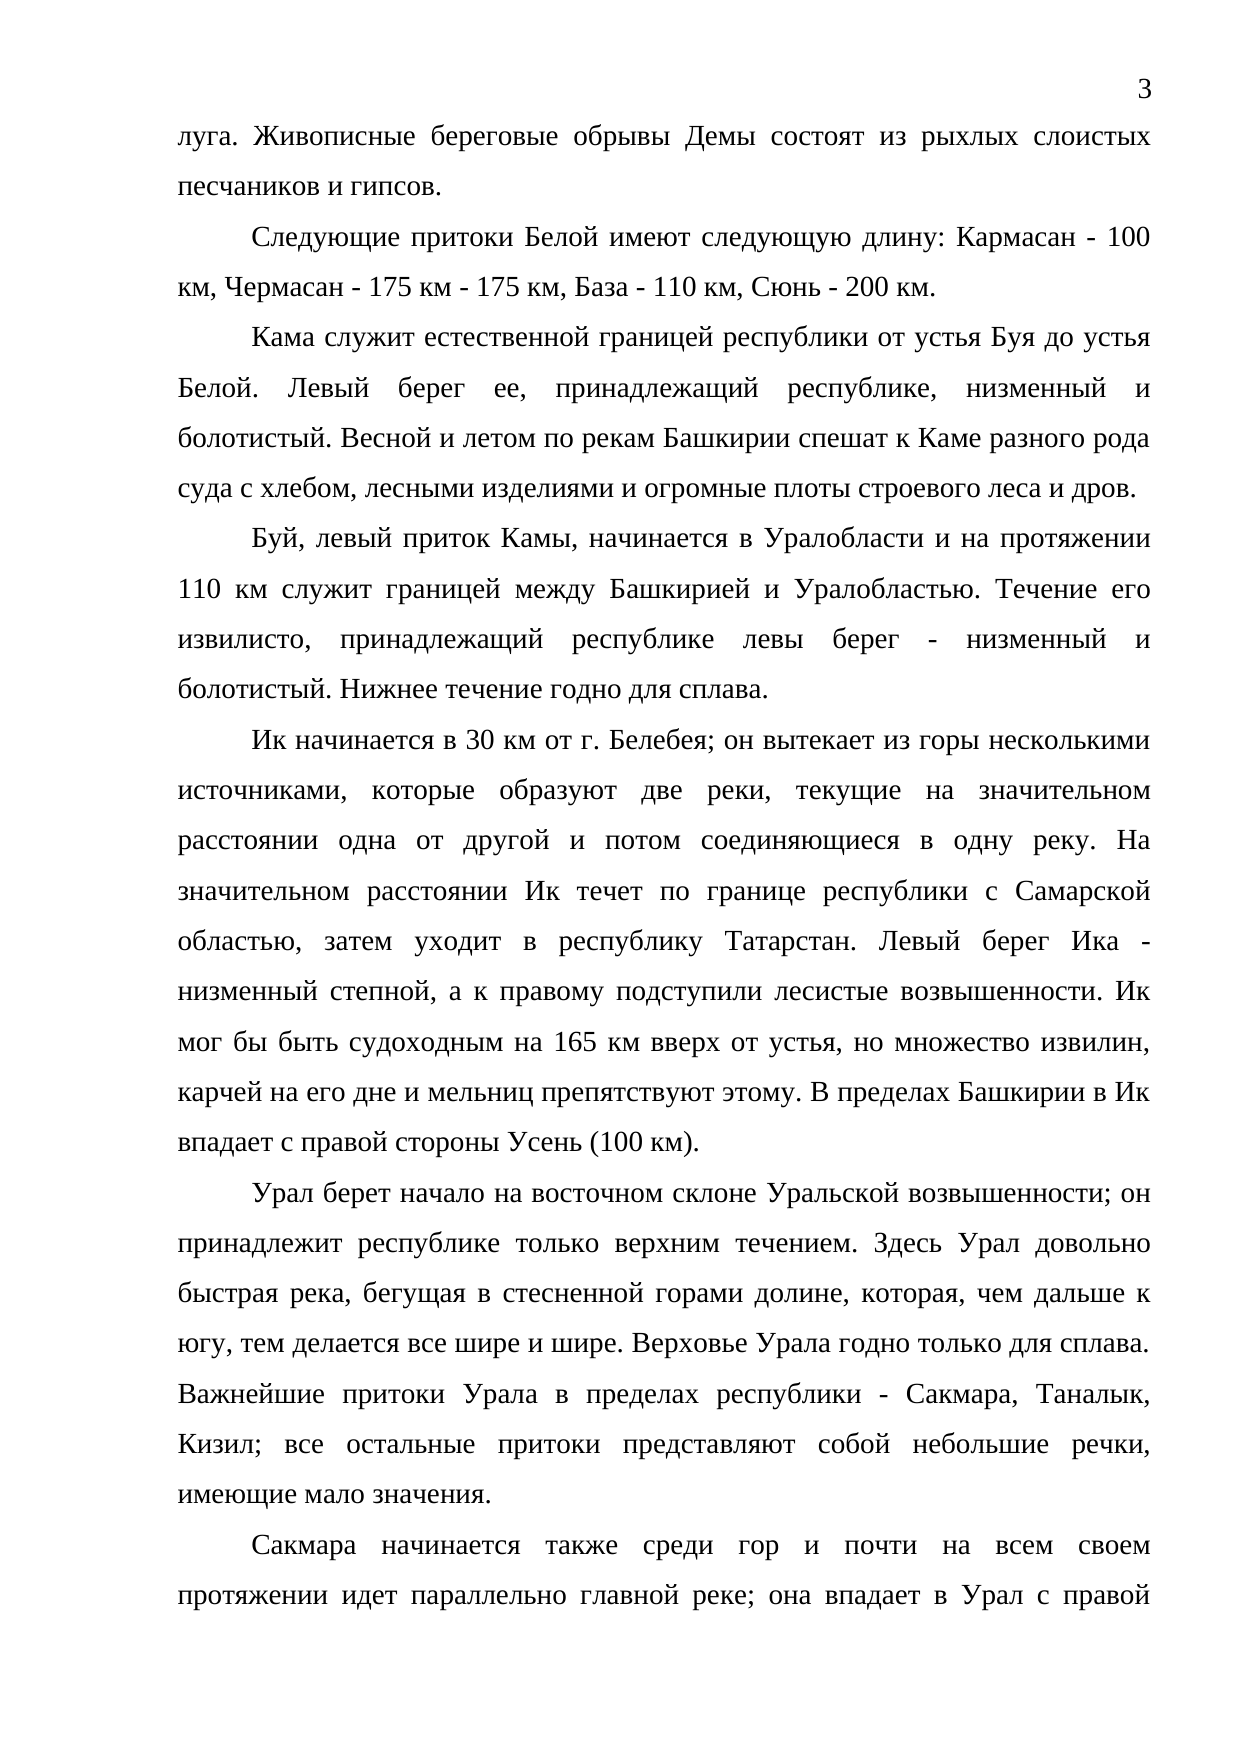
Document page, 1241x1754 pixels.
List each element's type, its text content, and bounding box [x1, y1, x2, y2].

text Буй, левый приток Камы, начинается в Уралобласти и на протяжении 110 км служит границей между Башкирией и Уралобластью. Течение его извилисто, принадлежащий республике левы берег - низменный и болотистый. Нижнее течение годно для сплава. [177, 521, 1152, 705]
text Урал берет начало на восточном склоне Уральской возвышенности; он принадлежит республике только верхним течением. Здесь Урал довольно быстрая река, бегущая в стесненной горами долине, которая, чем дальше к югу, тем делается все шире и шире. Верховье Урала годно только для сплава. Важнейшие притоки Урала в пределах республики - Сакмара, Таналык, Кизил; все остальные притоки представляют собой небольшие речки, имеющие мало значения. [177, 1175, 1152, 1510]
text Следующие притоки Белой имеют следующую длину: Кармасан - 100 км, Чермасан - 175 км - 175 км, База - 110 км, Сюнь - 200 км. [177, 219, 1152, 303]
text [177, 1527, 1152, 1611]
text Кама служит естественной границей республики от устья Буя до устья Белой. Левый берег ее, принадлежащий республике, низменный и болотистый. Весной и летом по рекам Башкирии спешат к Каме разного рода суда с хлебом, лесными изделиями и огромные плоты строевого леса и дров. [177, 319, 1152, 504]
text Ик начинается в 30 км от г. Белебея; он вытекает из горы несколькими источниками, которые образуют две реки, текущие на значительном расстоянии одна от другой и потом соединяющиеся в одну реку. На значительном расстоянии Ик течет по границе республики с Самарской областью, затем уходит в республику Татарстан. Левый берег Ика - низменный степной, а к правому подступили лесистые возвышенности. Ик мог бы быть судоходным на 165 км вверх от устья, но множество извилин, карчей на его дне и мельниц препятствуют этому. В пределах Башкирии в Ик впадает с правой стороны Усень (100 км). [177, 722, 1152, 1158]
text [177, 118, 1152, 202]
